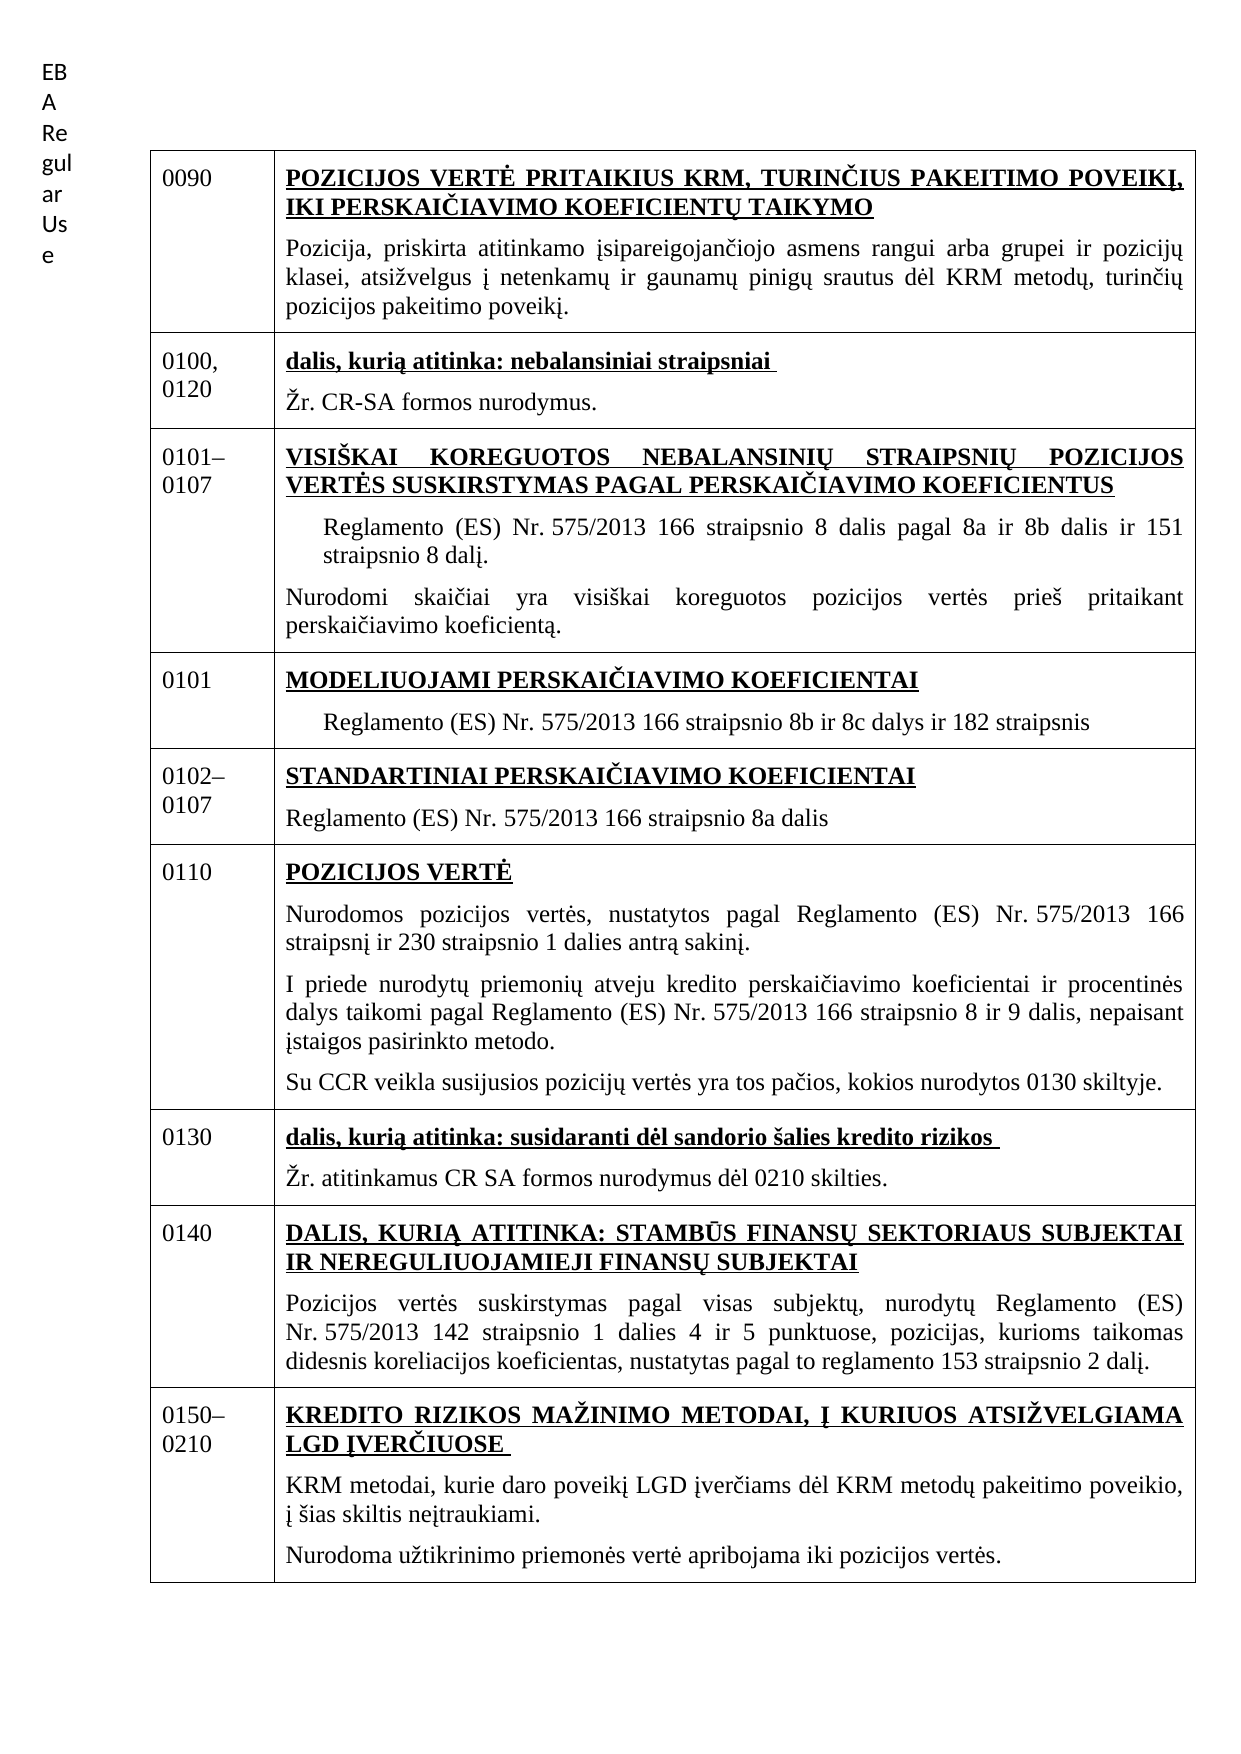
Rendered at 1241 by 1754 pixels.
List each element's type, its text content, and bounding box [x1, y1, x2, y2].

table_cell 0140 [151, 1206, 274, 1387]
table_cell 0110 [151, 845, 274, 1109]
table_cell 0102–0107 [151, 749, 274, 844]
table_cell POZICIJOS VERTĖ Nurodomos pozicijos vertės, nustatytos pagal Reglamento (ES) Nr. 575/2013 166 straipsnį ir 230 straipsnio 1 dalies antrą sakinį. I priede nurodytų priemonių atveju kredito perskaičiavimo koeficientai ir procentinės dalys taikomi pagal Reglamento (ES) Nr. 575/2013 166 straipsnio 8 ir 9 dalis, nepaisant įstaigos pasirinkto metodo. Su CCR veikla susijusios pozicijų vertės yra tos pačios, kokios nurodytos 0130 skiltyje. [275, 845, 1195, 1109]
table_cell 0100, 0120 [151, 333, 274, 428]
table_cell 0101 [151, 653, 274, 748]
table_cell 0130 [151, 1110, 274, 1205]
table_cell 0090 [151, 151, 274, 332]
table_cell POZICIJOS VERTĖ PRITAIKIUS KRM, TURINČIUS PAKEITIMO POVEIKĮ, IKI PERSKAIČIAVIMO KOEFICIENTŲ TAIKYMO Pozicija, priskirta atitinkamo įsipareigojančiojo asmens rangui arba grupei ir pozicijų klasei, atsižvelgus į netenkamų ir gaunamų pinigų srautus dėl KRM metodų, turinčių pozicijos pakeitimo poveikį. [275, 151, 1195, 332]
table_cell dalis, kurią atitinka: nebalansiniai straipsniai Žr. CR-SA formos nurodymus. [275, 333, 1195, 428]
table_cell 0150–0210 [151, 1388, 274, 1582]
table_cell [275, 1388, 1195, 1582]
table_cell VISIŠKAI KOREGUOTOS NEBALANSINIŲ STRAIPSNIŲ POZICIJOS VERTĖS SUSKIRSTYMAS PAGAL PERSKAIČIAVIMO KOEFICIENTUS Reglamento (ES) Nr. 575/2013 166 straipsnio 8 dalis pagal 8a ir 8b dalis ir 151 straipsnio 8 dalį. Nurodomi skaičiai yra visiškai koreguotos pozicijos vertės prieš pritaikant perskaičiavimo koeficientą. [275, 429, 1195, 652]
table_cell STANDARTINIAI PERSKAIČIAVIMO KOEFICIENTAI Reglamento (ES) Nr. 575/2013 166 straipsnio 8a dalis [275, 749, 1195, 844]
table_cell dalis, kurią atitinka: susidaranti dėl sandorio šalies kredito rizikos Žr. atitinkamus CR SA formos nurodymus dėl 0210 skilties. [275, 1110, 1195, 1205]
table_cell 0101–0107 [151, 429, 274, 652]
table_cell DALIS, KURIĄ ATITINKA: STAMBŪS FINANSŲ SEKTORIAUS SUBJEKTAI IR NEREGULIUOJAMIEJI FINANSŲ SUBJEKTAI Pozicijos vertės suskirstymas pagal visas subjektų, nurodytų Reglamento (ES) Nr. 575/2013 142 straipsnio 1 dalies 4 ir 5 punktuose, pozicijas, kurioms taikomas didesnis koreliacijos koeficientas, nustatytas pagal to reglamento 153 straipsnio 2 dalį. [275, 1206, 1195, 1387]
table_cell MODELIUOJAMI PERSKAIČIAVIMO KOEFICIENTAI Reglamento (ES) Nr. 575/2013 166 straipsnio 8b ir 8c dalys ir 182 straipsnis [275, 653, 1195, 748]
